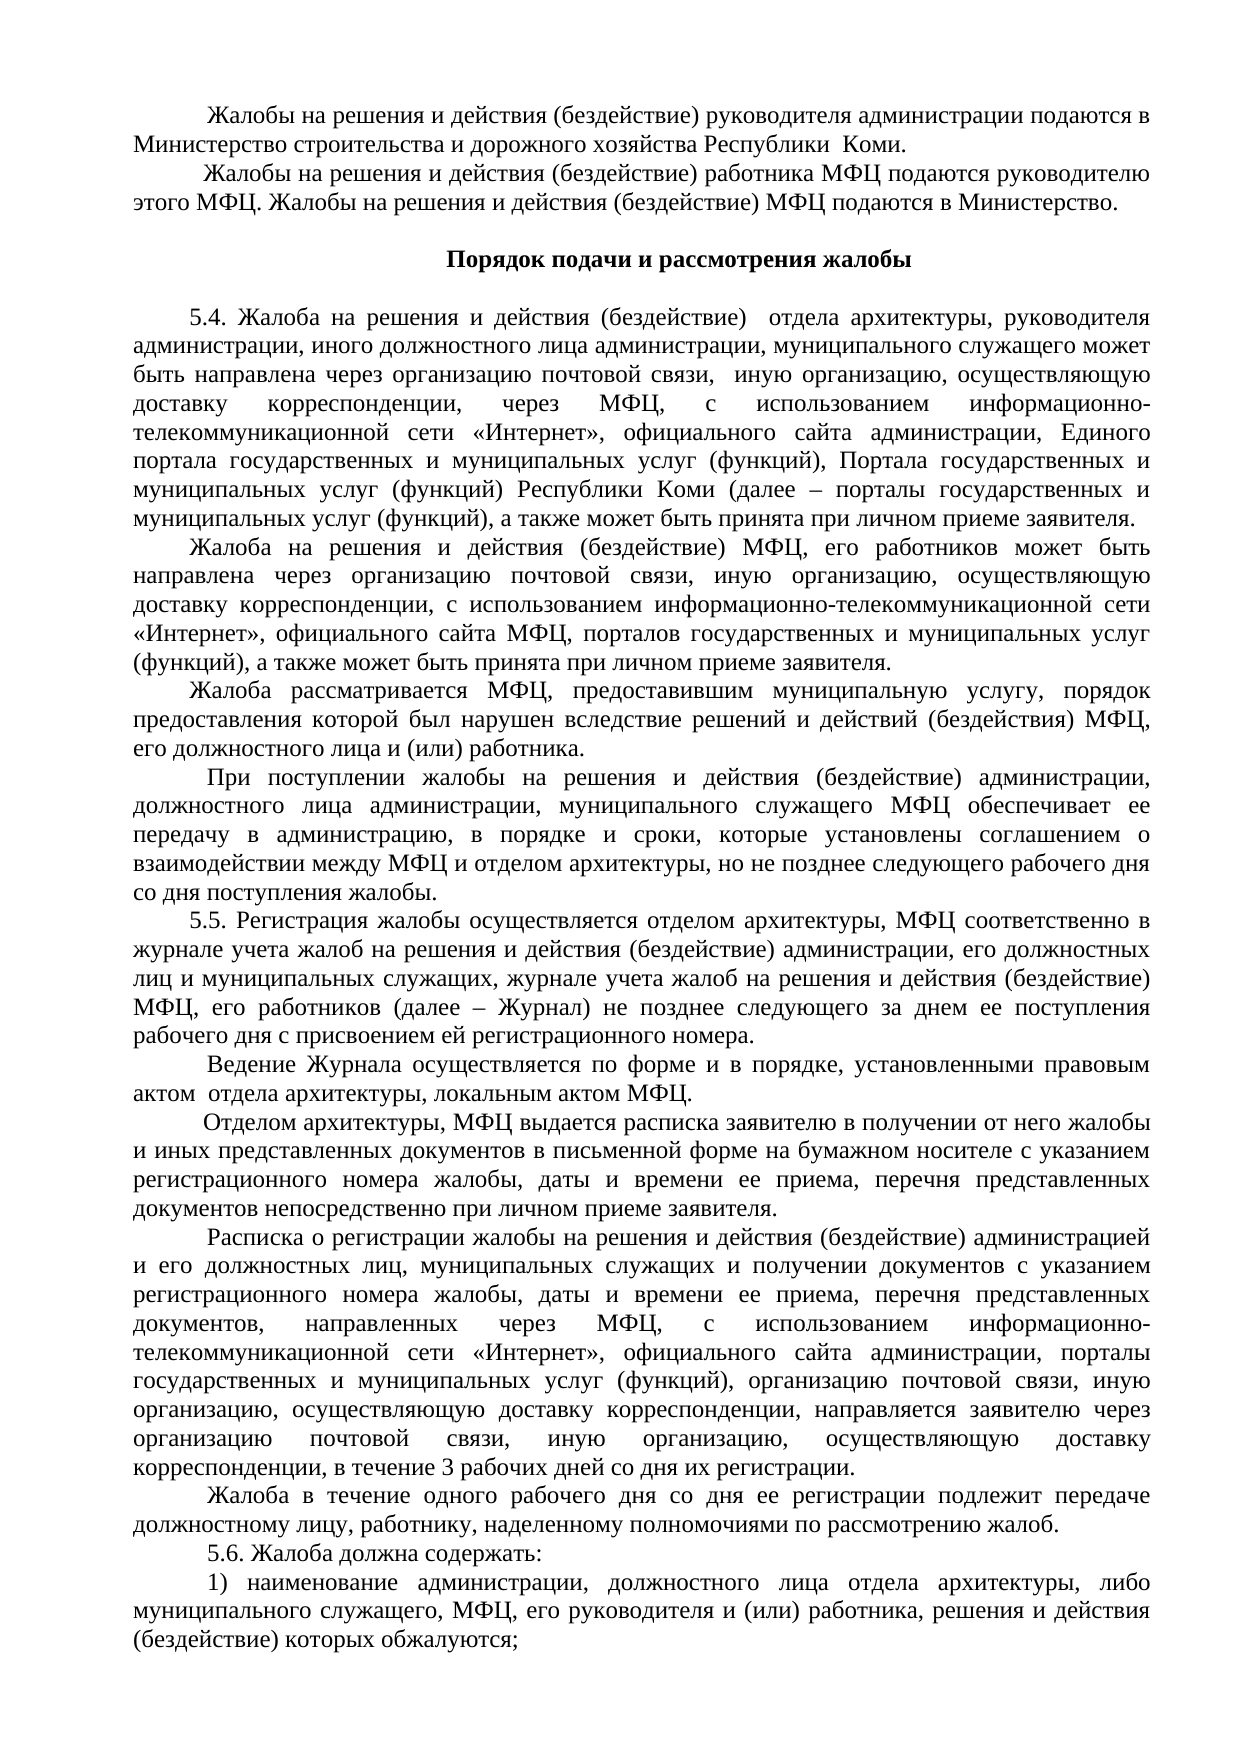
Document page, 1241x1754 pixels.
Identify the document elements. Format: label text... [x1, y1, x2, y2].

text Порядок подачи и рассмотрения жалобы [133, 244, 1152, 273]
text 5.6. Жалоба должна содержать: [133, 1538, 1152, 1567]
text 5.4. Жалоба на решения и действия (бездействие) отдела архитектуры, руководителя администрации, иного должностного лица администрации, муниципального служащего может быть направлена через организацию почтовой связи, иную организацию, осуществляющую доставку корреспонденции, через МФЦ, с использованием информационно-телекоммуникационной сети «Интернет», официального сайта администрации, Единого портала государственных и муниципальных услуг (функций), Портала государственных и муниципальных услуг (функций) Республики Коми (далее – порталы государственных и муниципальных услуг (функций), а также может быть принята при личном приеме заявителя. [133, 302, 1152, 532]
text Жалоба рассматривается МФЦ, предоставившим муниципальную услугу, порядок предоставления которой был нарушен вследствие решений и действий (бездействия) МФЦ, его должностного лица и (или) работника. [133, 675, 1152, 762]
text Жалобы на решения и действия (бездействие) руководителя администрации подаются в Министерство строительства и дорожного хозяйства Республики Коми. [133, 100, 1152, 158]
text При поступлении жалобы на решения и действия (бездействие) администрации, должностного лица администрации, муниципального служащего МФЦ обеспечивает ее передачу в администрацию, в порядке и сроки, которые установлены соглашением о взаимодействии между МФЦ и отделом архитектуры, но не позднее следующего рабочего дня со дня поступления жалобы. [133, 762, 1152, 905]
text Жалоба в течение одного рабочего дня со дня ее регистрации подлежит передаче должностному лицу, работнику, наделенному полномочиями по рассмотрению жалоб. [133, 1480, 1152, 1538]
text Жалобы на решения и действия (бездействие) работника МФЦ подаются руководителю этого МФЦ. Жалобы на решения и действия (бездействие) МФЦ подаются в Министерство. [133, 158, 1152, 215]
text 1) наименование администрации, должностного лица отдела архитектуры, либо муниципального служащего, МФЦ, его руководителя и (или) работника, решения и действия (бездействие) которых обжалуются; [133, 1567, 1152, 1653]
text Расписка о регистрации жалобы на решения и действия (бездействие) администрацией и его должностных лиц, муниципальных служащих и получении документов с указанием регистрационного номера жалобы, даты и времени ее приема, перечня представленных документов, направленных через МФЦ, с использованием информационно-телекоммуникационной сети «Интернет», официального сайта администрации, порталы государственных и муниципальных услуг (функций), организацию почтовой связи, иную организацию, осуществляющую доставку корреспонденции, направляется заявителю через организацию почтовой связи, иную организацию, осуществляющую доставку корреспонденции, в течение 3 рабочих дней со дня их регистрации. [133, 1222, 1152, 1480]
text Ведение Журнала осуществляется по форме и в порядке, установленными правовым актом отдела архитектуры, локальным актом МФЦ. [133, 1049, 1152, 1107]
text 5.5. Регистрация жалобы осуществляется отделом архитектуры, МФЦ соответственно в журнале учета жалоб на решения и действия (бездействие) администрации, его должностных лиц и муниципальных служащих, журнале учета жалоб на решения и действия (бездействие) МФЦ, его работников (далее – Журнал) не позднее следующего за днем ее поступления рабочего дня с присвоением ей регистрационного номера. [133, 905, 1152, 1049]
text Жалоба на решения и действия (бездействие) МФЦ, его работников может быть направлена через организацию почтовой связи, иную организацию, осуществляющую доставку корреспонденции, с использованием информационно-телекоммуникационной сети «Интернет», официального сайта МФЦ, порталов государственных и муниципальных услуг (функций), а также может быть принята при личном приеме заявителя. [133, 532, 1152, 675]
text Отделом архитектуры, МФЦ выдается расписка заявителю в получении от него жалобы и иных представленных документов в письменной форме на бумажном носителе с указанием регистрационного номера жалобы, даты и времени ее приема, перечня представленных документов непосредственно при личном приеме заявителя. [133, 1107, 1152, 1222]
